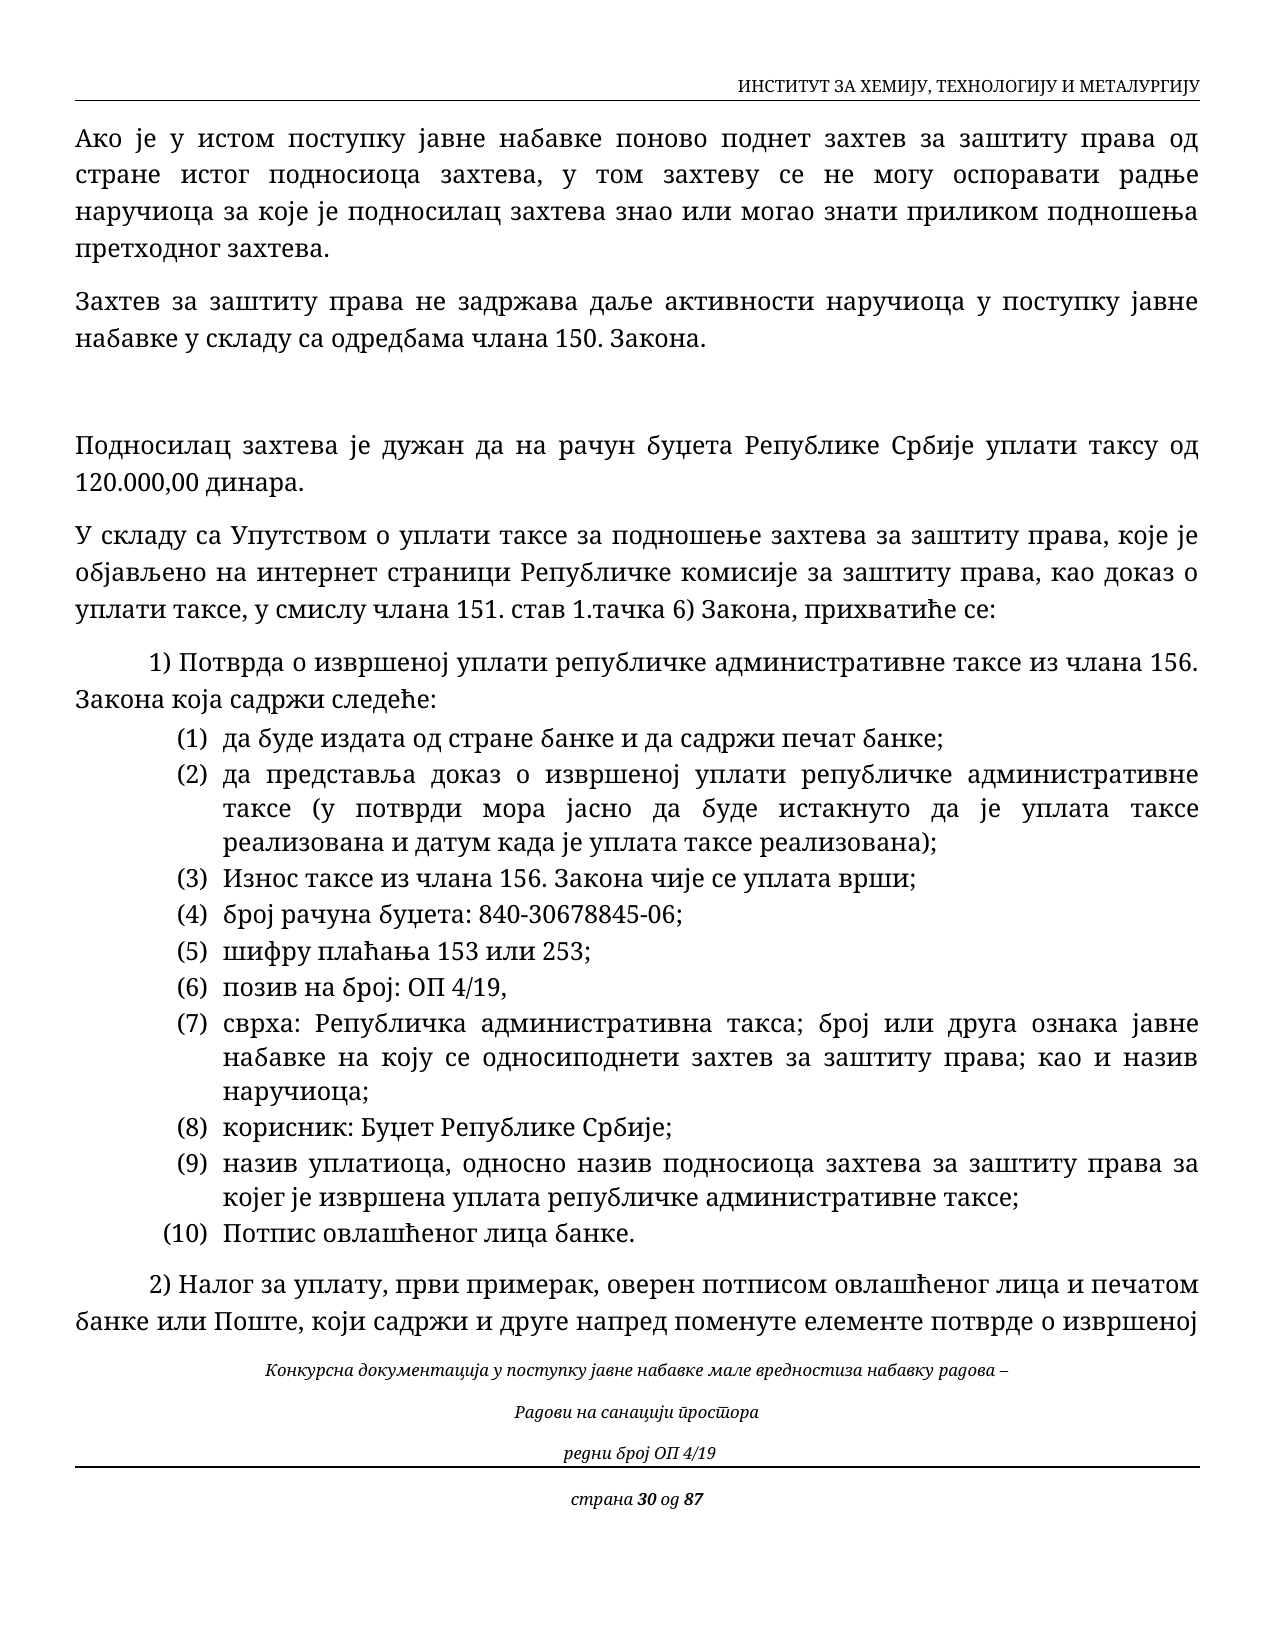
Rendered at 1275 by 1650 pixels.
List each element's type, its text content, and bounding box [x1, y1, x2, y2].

list сврха: Републичка административна такса; број или друга ознака јавне набавке на коју се односиподнети захтев за заштиту права; као и назив наручиоца; [208, 1006, 1200, 1108]
list корисник: Буџет Републике Србије; [208, 1110, 1200, 1144]
list шифру плаћања 153 или 253; [208, 933, 1200, 967]
list да буде издата од стране банке и да садржи печат банке; [208, 721, 1200, 754]
text Подносилац захтева је дужан да на рачун буџета Републике Србије уплати таксу од 120.000,00 динара. [75, 428, 1200, 498]
text 1) Потврда о извршеној уплати републичке административне таксе из члана 156. Закона која садржи следеће: [75, 645, 1200, 716]
text Ако је у истом поступку јавне набавке поново поднет захтев за заштиту права од стране истог подносиоца захтева, у том захтеву се не могу оспоравати радње наручиоца за које је подносилац захтева знао или могао знати приликом подношења претходног захтева. [75, 120, 1200, 265]
text У складу са Упутством о уплати таксе за подношење захтева за заштиту права, које је објављено на интернет страници Републичке комисије за заштиту права, као доказ о уплати таксе, у смислу члана 151. став 1.тачка 6) Закона, прихватиће се: [75, 518, 1200, 626]
list број рачуна буџета: 840-30678845-06; [208, 897, 1200, 931]
list назив уплатиоца, односно назив подносиоца захтева за заштиту права за којег је извршена уплата републичке административне таксе; [208, 1146, 1200, 1214]
list позив на број: ОП 4/19, [208, 969, 1200, 1003]
text Захтев за заштиту права не задржава даље активности наручиоца у поступку јавне набавке у складу са одредбама члана 150. Закона. [75, 284, 1200, 355]
list Потпис овлашћеног лица банке. [208, 1216, 1200, 1250]
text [75, 1267, 1200, 1338]
list Износ таксе из члана 156. Закона чије се уплата врши; [208, 861, 1200, 895]
list да представља доказ о извршеној уплати републичке административне таксе (у потврди мора јасно да буде истакнуто да је уплата таксе реализована и датум када је уплата таксе реализована); [208, 757, 1200, 859]
